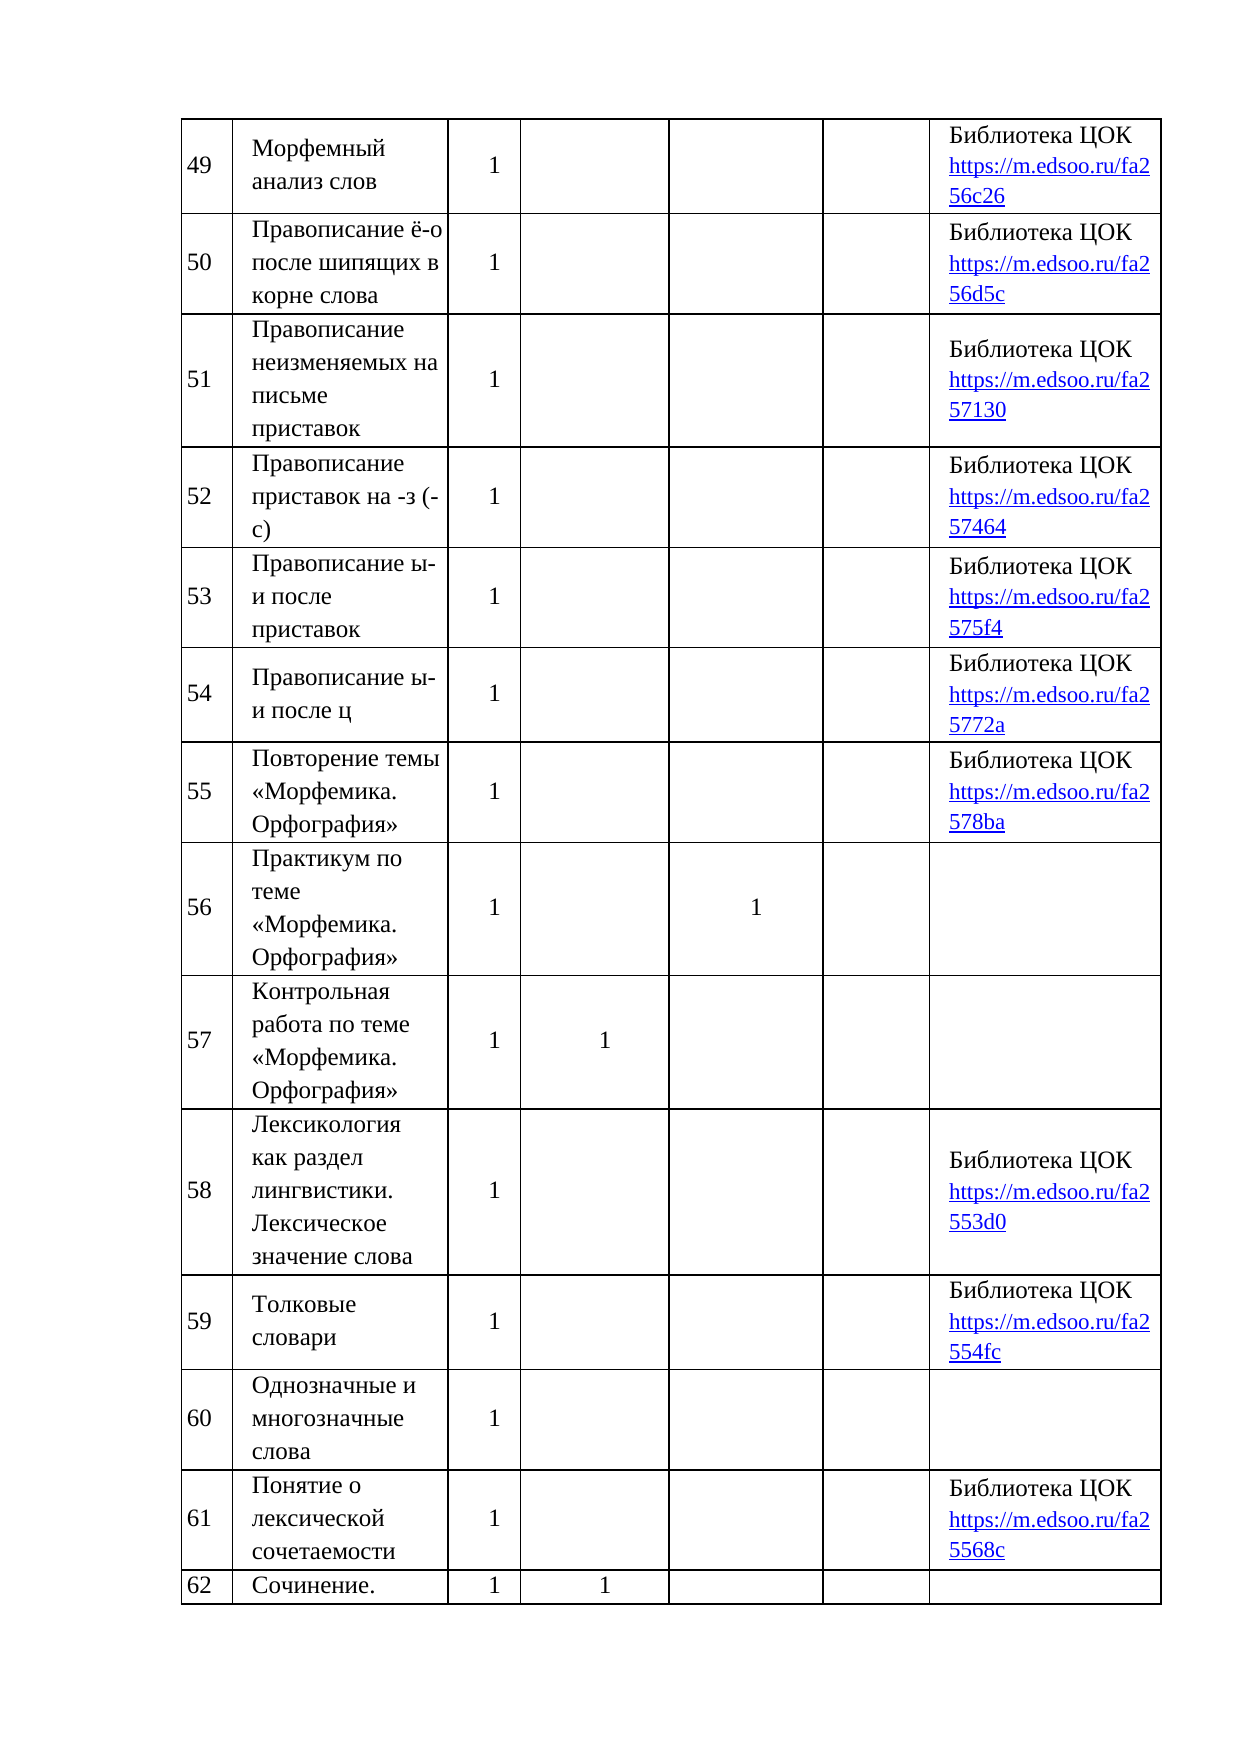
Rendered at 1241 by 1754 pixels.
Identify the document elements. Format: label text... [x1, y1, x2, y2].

table_cell 1 [521, 1571, 668, 1603]
table_cell [521, 743, 668, 841]
table_cell [521, 1370, 668, 1469]
table_cell [824, 120, 929, 213]
table_cell 52 [182, 448, 232, 546]
table_cell 1 [449, 1571, 520, 1603]
table_cell 1 [449, 1370, 520, 1469]
table_cell Библиотека ЦОК https://m.edsoo.ru/fa2578ba [930, 743, 1160, 841]
table_cell Библиотека ЦОК https://m.edsoo.ru/fa256c26 [930, 120, 1160, 213]
table_cell [521, 1110, 668, 1274]
table_cell [930, 976, 1160, 1108]
table_cell Правописание ы-и после ц [233, 648, 447, 741]
table_cell 62 [182, 1571, 232, 1603]
table_cell 58 [182, 1110, 232, 1274]
table_cell Понятие о лексической сочетаемости [233, 1471, 447, 1569]
table_cell [670, 648, 822, 741]
table_cell 53 [182, 548, 232, 647]
table_cell 1 [449, 214, 520, 313]
table_cell [670, 448, 822, 546]
table_cell Библиотека ЦОК https://m.edsoo.ru/fa256d5c [930, 214, 1160, 313]
table_cell [930, 1571, 1160, 1603]
table_cell [670, 120, 822, 213]
table_cell 55 [182, 743, 232, 841]
table_cell 1 [449, 1276, 520, 1369]
table_cell [521, 1276, 668, 1369]
table_cell [670, 1471, 822, 1569]
table_cell [521, 648, 668, 741]
table_cell [670, 1110, 822, 1274]
table_cell Правописание неизменяемых на письме приставок [233, 315, 447, 446]
table_cell 1 [521, 976, 668, 1108]
table_cell 49 [182, 120, 232, 213]
table_cell 50 [182, 214, 232, 313]
table_cell [824, 548, 929, 647]
table_cell 57 [182, 976, 232, 1108]
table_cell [233, 1571, 447, 1603]
table_cell Библиотека ЦОК https://m.edsoo.ru/fa2553d0 [930, 1110, 1160, 1274]
table_cell [521, 843, 668, 974]
table_cell [824, 648, 929, 741]
table_cell 1 [670, 843, 822, 974]
table_cell Морфемный анализ слов [233, 120, 447, 213]
table_cell [824, 315, 929, 446]
table_cell [670, 976, 822, 1108]
table_cell [824, 1571, 929, 1603]
table_cell Толковые словари [233, 1276, 447, 1369]
table_cell [521, 548, 668, 647]
table_cell [670, 548, 822, 647]
table_cell 1 [449, 976, 520, 1108]
table_cell 1 [449, 120, 520, 213]
table_cell 60 [182, 1370, 232, 1469]
table_cell [521, 1471, 668, 1569]
table_cell [824, 976, 929, 1108]
table_cell 1 [449, 1471, 520, 1569]
table_cell Библиотека ЦОК https://m.edsoo.ru/fa2575f4 [930, 548, 1160, 647]
table_cell Практикум по теме «Морфемика. Орфография» [233, 843, 447, 974]
table_cell [670, 1571, 822, 1603]
table_cell Библиотека ЦОК https://m.edsoo.ru/fa25772a [930, 648, 1160, 741]
table_cell [824, 1276, 929, 1369]
table_cell [824, 448, 929, 546]
table_cell [930, 1370, 1160, 1469]
table_cell [670, 214, 822, 313]
table_cell 61 [182, 1471, 232, 1569]
table_cell [521, 315, 668, 446]
table_cell 1 [449, 448, 520, 546]
table_cell Правописание приставок на -з (-с) [233, 448, 447, 546]
table_cell 1 [449, 1110, 520, 1274]
table_cell 1 [449, 843, 520, 974]
table_cell 1 [449, 648, 520, 741]
table_cell [670, 315, 822, 446]
table_cell Библиотека ЦОК https://m.edsoo.ru/fa2554fc [930, 1276, 1160, 1369]
table_cell [930, 843, 1160, 974]
table_cell 1 [449, 548, 520, 647]
table_cell [521, 120, 668, 213]
table_cell Повторение темы «Морфемика. Орфография» [233, 743, 447, 841]
table_cell 56 [182, 843, 232, 974]
table_cell 1 [449, 315, 520, 446]
table_cell Правописание ё-о после шипящих в корне слова [233, 214, 447, 313]
table_cell [670, 743, 822, 841]
table_cell 59 [182, 1276, 232, 1369]
table_cell Однозначные и многозначные слова [233, 1370, 447, 1469]
table_cell Библиотека ЦОК https://m.edsoo.ru/fa257464 [930, 448, 1160, 546]
table_cell [670, 1370, 822, 1469]
table_cell 51 [182, 315, 232, 446]
table_cell [824, 1370, 929, 1469]
table_cell Лексикология как раздел лингвистики. Лексическое значение слова [233, 1110, 447, 1274]
table_cell 1 [449, 743, 520, 841]
table_cell [824, 214, 929, 313]
table_cell [824, 843, 929, 974]
table_cell Библиотека ЦОК https://m.edsoo.ru/fa25568c [930, 1471, 1160, 1569]
table_cell [521, 214, 668, 313]
table_cell Контрольная работа по теме «Морфемика. Орфография» [233, 976, 447, 1108]
table_cell [670, 1276, 822, 1369]
table_cell Правописание ы-и после приставок [233, 548, 447, 647]
table_cell Библиотека ЦОК https://m.edsoo.ru/fa257130 [930, 315, 1160, 446]
table_cell [521, 448, 668, 546]
table_cell [824, 1110, 929, 1274]
table_cell 54 [182, 648, 232, 741]
table_cell [824, 1471, 929, 1569]
table_cell [824, 743, 929, 841]
